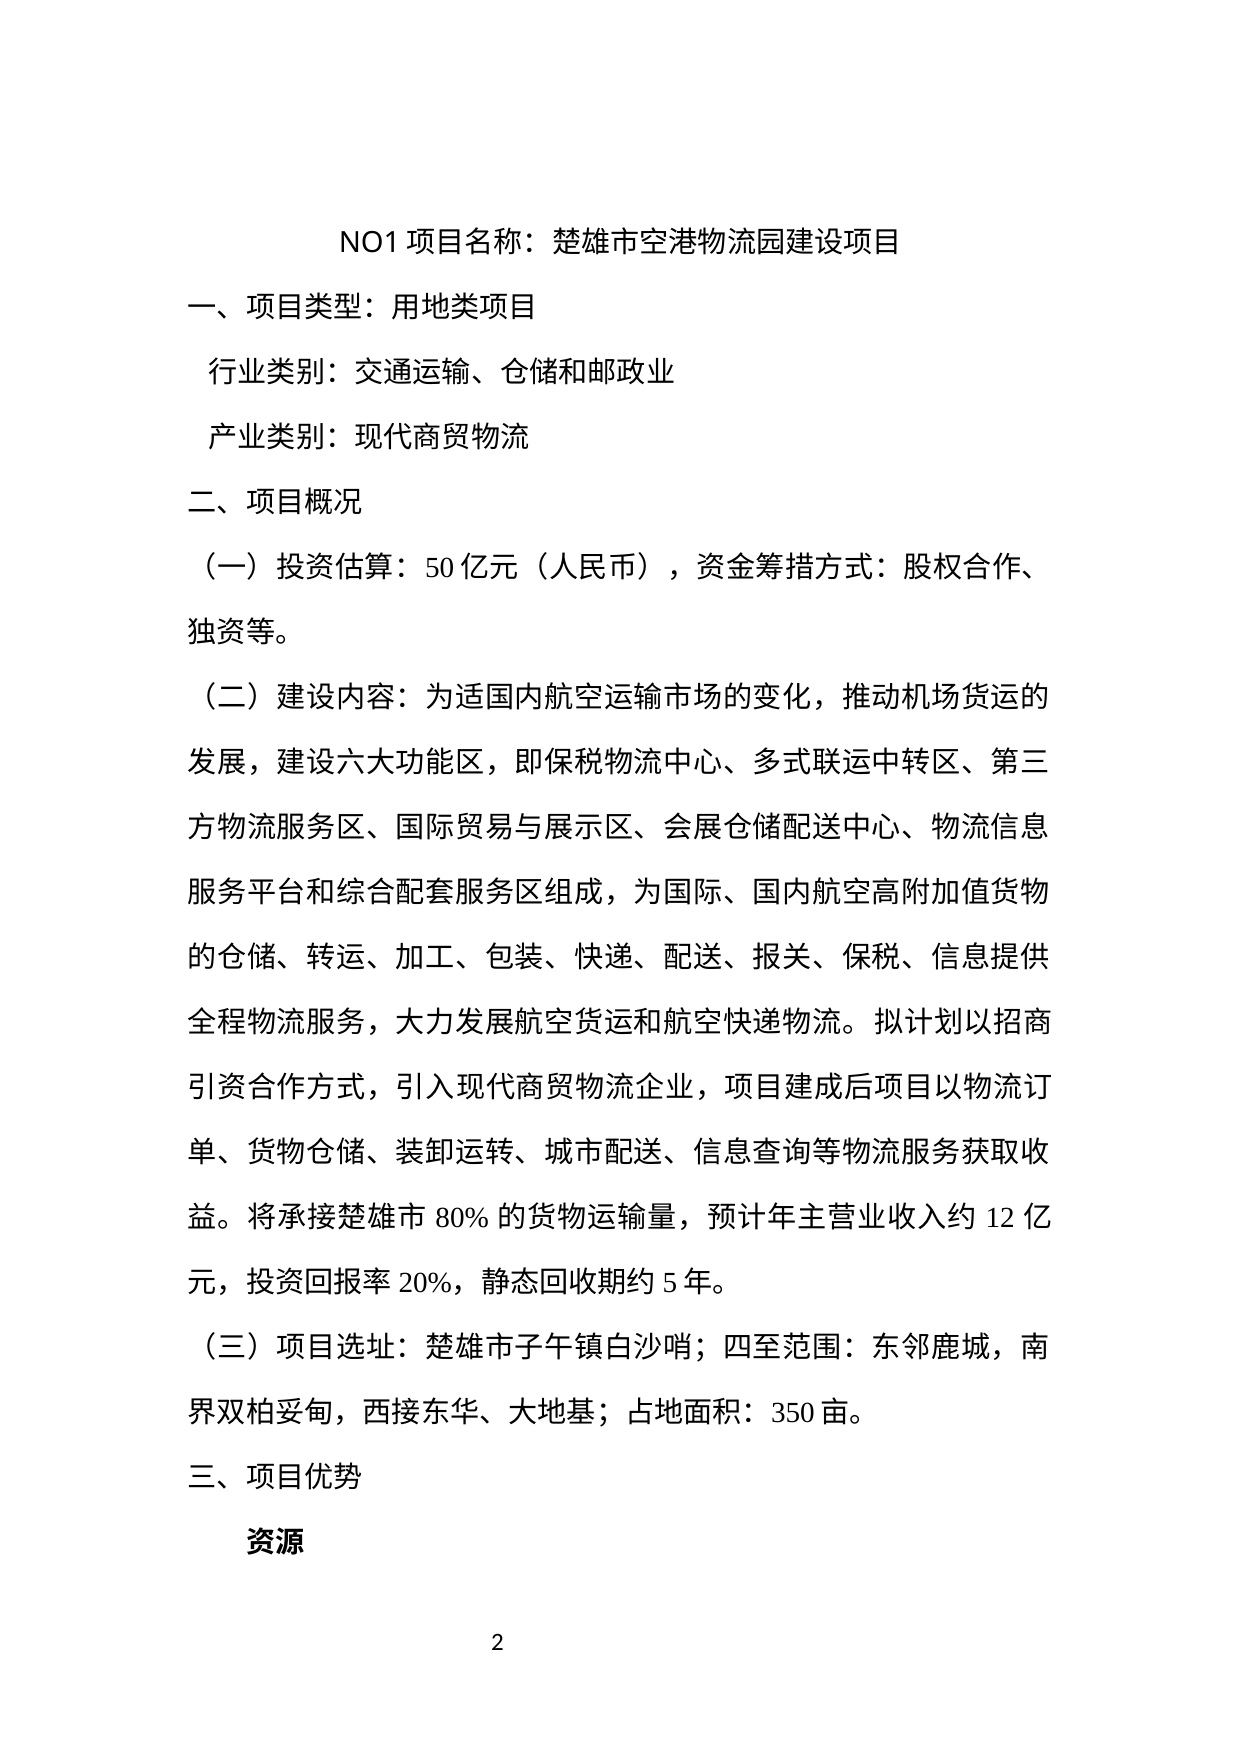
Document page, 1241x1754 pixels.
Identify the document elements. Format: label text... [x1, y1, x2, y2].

text NO1项目名称：楚雄市空港物流园建设项目 [187, 207, 1053, 272]
text （三）项目选址：楚雄市子午镇白沙哨；四至范围：东邻鹿城，南界双柏妥甸，西接东华、大地基；占地面积：350亩。 [187, 1312, 1053, 1442]
text （二）建设内容：为适国内航空运输市场的变化，推动机场货运的发展，建设六大功能区，即保税物流中心、多式联运中转区、第三方物流服务区、国际贸易与展示区、会展仓储配送中心、物流信息服务平台和综合配套服务区组成，为国际、国内航空高附加值货物的仓储、转运、加工、包装、快递、配送、报关、保税、信息提供全程物流服务，大力发展航空货运和航空快递物流。拟计划以招商引资合作方式，引入现代商贸物流企业，项目建成后项目以物流订单、货物仓储、装卸运转、城市配送、信息查询等物流服务获取收益。将承接楚雄市 80% 的货物运输量，预计年主营业收入约 12 亿元，投资回报率 20%，静态回收期约 5年。 [187, 662, 1053, 1312]
text 二、项目概况 [187, 467, 1053, 532]
text 行业类别：交通运输、仓储和邮政业 [187, 337, 1053, 402]
text 三、项目优势 [187, 1442, 1053, 1507]
subtitle 一、项目类型：用地类项目 [187, 272, 1053, 337]
text 产业类别：现代商贸物流 [187, 402, 1053, 467]
text 资源 [187, 1507, 1053, 1572]
text （一）投资估算：50亿元（人民币），资金筹措方式：股权合作、独资等。 [187, 532, 1053, 662]
